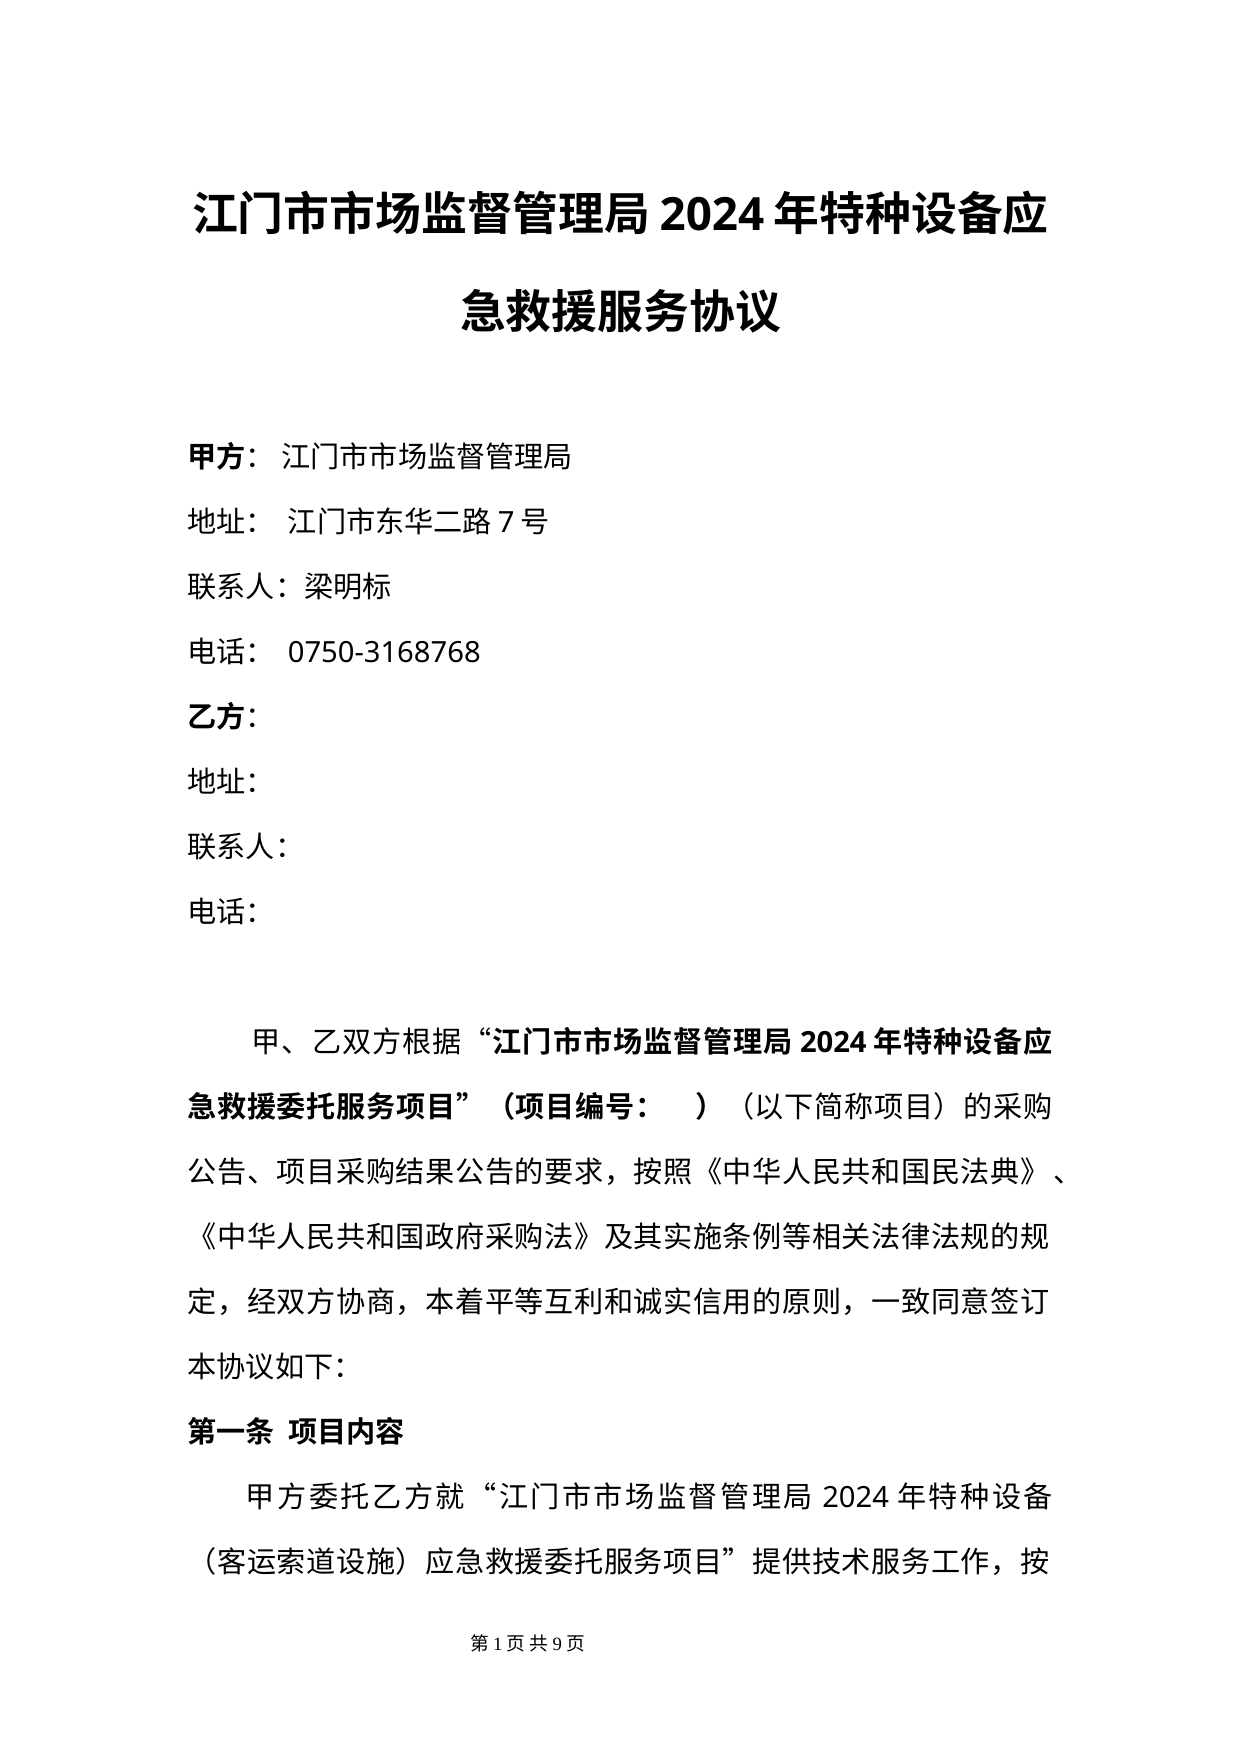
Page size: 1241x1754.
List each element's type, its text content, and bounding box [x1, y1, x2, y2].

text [187, 1462, 1053, 1592]
text 甲、乙双方根据“江门市市场监督管理局2024年特种设备应急救援委托服务项目”（项目编号： ）（以下简称项目）的采购公告、项目采购结果公告的要求，按照《中华人民共和国民法典》、《中华人民共和国政府采购法》及其实施条例等相关法律法规的规定，经双方协商，本着平等互利和诚实信用的原则，一致同意签订本协议如下： [187, 1007, 1053, 1397]
text 联系人：梁明标 [187, 552, 1053, 617]
text 甲方： 江门市市场监督管理局 [187, 422, 1053, 487]
text 乙方： [187, 682, 1053, 747]
text 电话： [187, 877, 1053, 942]
text 地址： [187, 747, 1053, 812]
text 电话： 0750-3168768 [187, 617, 1053, 682]
text 联系人： [187, 812, 1053, 877]
text 地址： 江门市东华二路7号 [187, 487, 1053, 552]
text 第一条 项目内容 [187, 1397, 1053, 1462]
text 江门市市场监督管理局2024年特种设备应急救援服务协议 [187, 162, 1053, 357]
